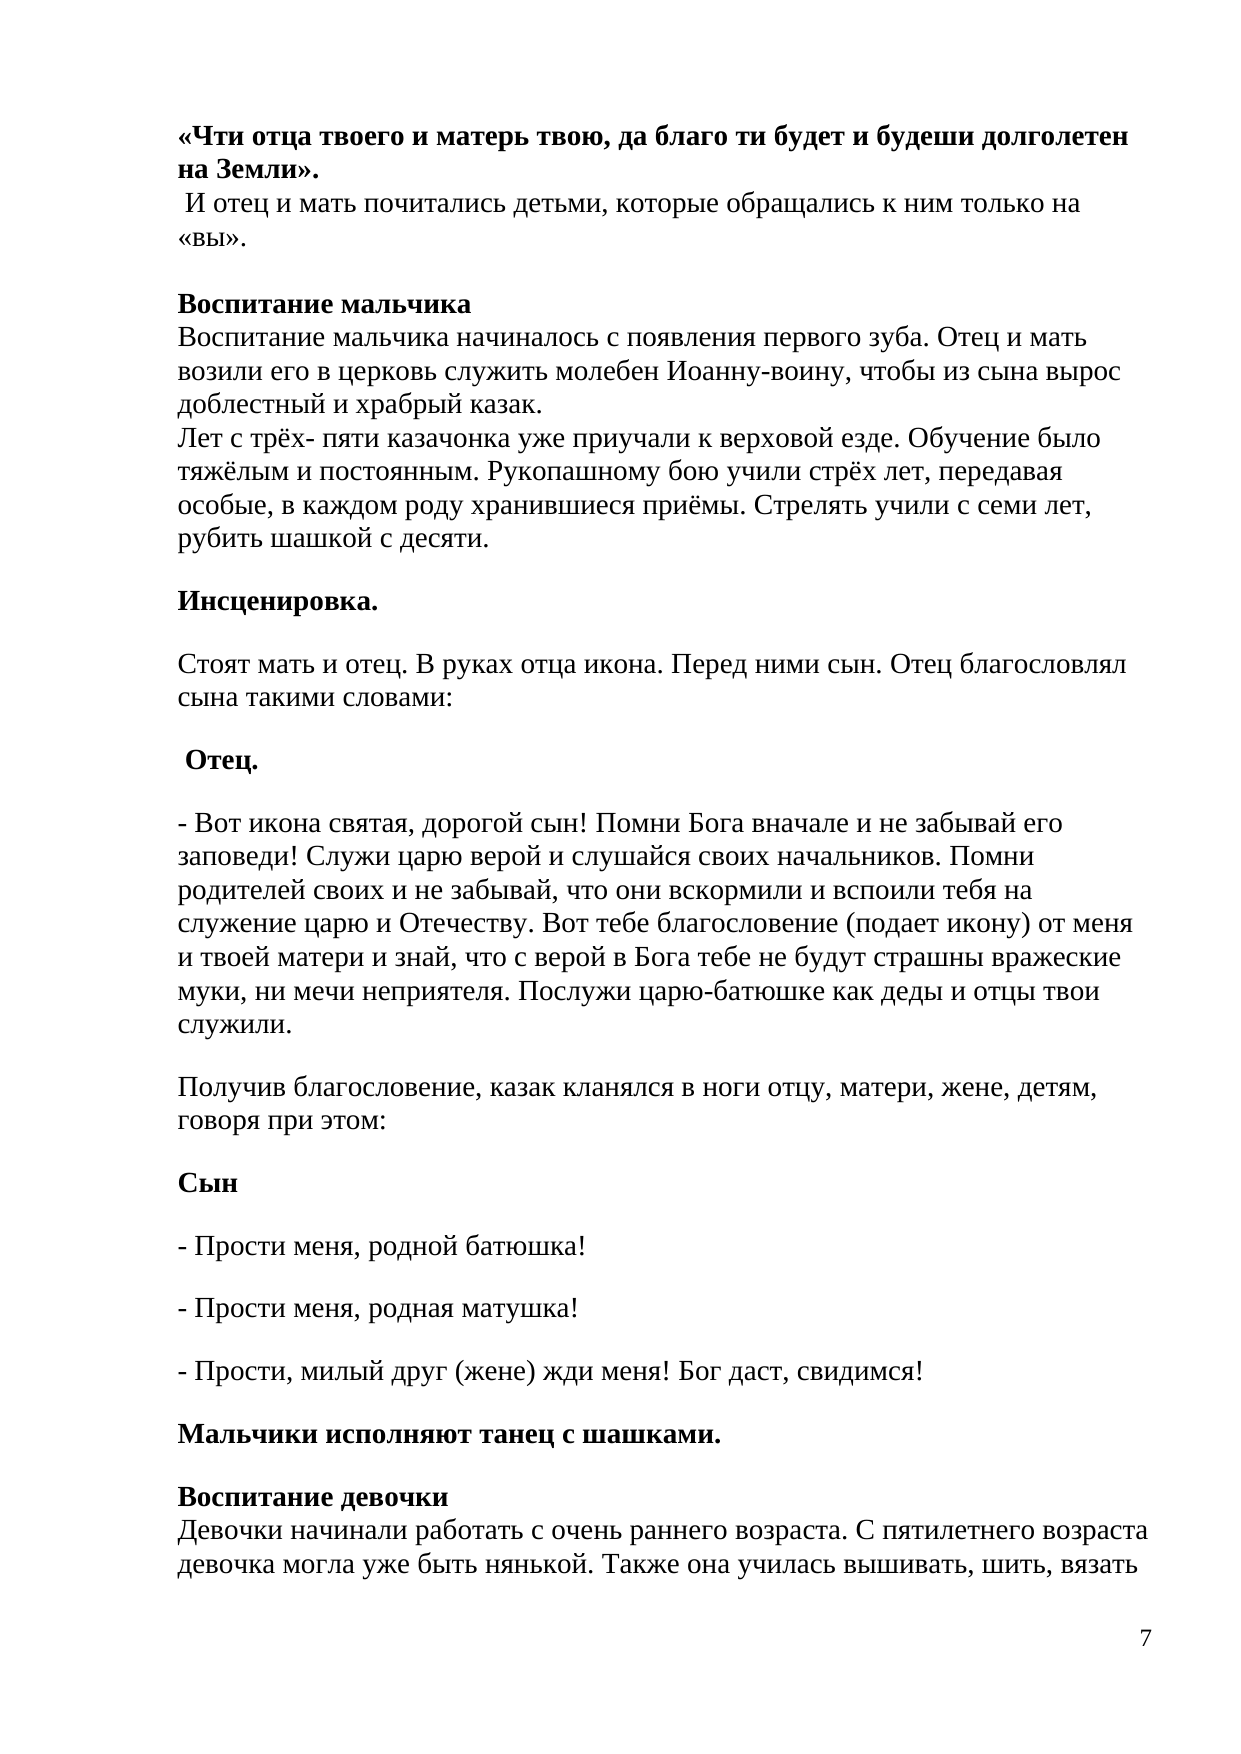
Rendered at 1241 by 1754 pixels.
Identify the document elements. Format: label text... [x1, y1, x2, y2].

text Получив благословение, казак кланялся в ноги отцу, матери, жене, детям, говоря при этом: [177, 1069, 1152, 1136]
text - Прости меня, родной батюшка! [177, 1228, 1152, 1261]
text Лет с трёх- пяти казачонка уже приучали к верховой езде. Обучение было тяжёлым и постоянным. Рукопашному бою учили стрёх лет, передавая особые, в каждом роду хранившиеся приёмы. Стрелять учили с семи лет, рубить шашкой с десяти. [177, 420, 1152, 554]
text Воспитание девочки [177, 1479, 1152, 1512]
text - Вот икона святая, дорогой сын! Помни Бога вначале и не забывай его заповеди! Служи царю верой и слушайся своих начальников. Помни родителей своих и не забывай, что они вскормили и вспоили тебя на служение царю и Отечеству. Вот тебе благословение (подает икону) от меня и твоей матери и знай, что с верой в Бога тебе не будут страшны вражеские муки, ни мечи неприятеля. Послужи царю-батюшке как деды и отцы твои служили. [177, 805, 1152, 1040]
text «Чти отца твоего и матерь твою, да благо ти будет и будеши долголетен на Земли». [177, 118, 1152, 185]
text Сын [177, 1165, 1152, 1199]
text Инсценировка. [177, 583, 1152, 617]
text Воспитание мальчика [177, 286, 1152, 319]
text Отец. [177, 742, 1152, 776]
text Мальчики исполняют танец с шашками. [177, 1416, 1152, 1449]
text - Прости меня, родная матушка! [177, 1291, 1152, 1324]
text И отец и мать почитались детьми, которые обращались к ним только на «вы». [177, 185, 1152, 252]
text Стоят мать и отец. В руках отца икона. Перед ними сын. Отец благословлял сына такими словами: [177, 646, 1152, 713]
text - Прости, милый друг (жене) жди меня! Бог даст, свидимся! [177, 1353, 1152, 1387]
text Воспитание мальчика начиналось с появления первого зуба. Отец и мать возили его в церковь служить молебен Иоанну-воину, чтобы из сына вырос доблестный и храбрый казак. [177, 319, 1152, 420]
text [177, 1512, 1152, 1579]
